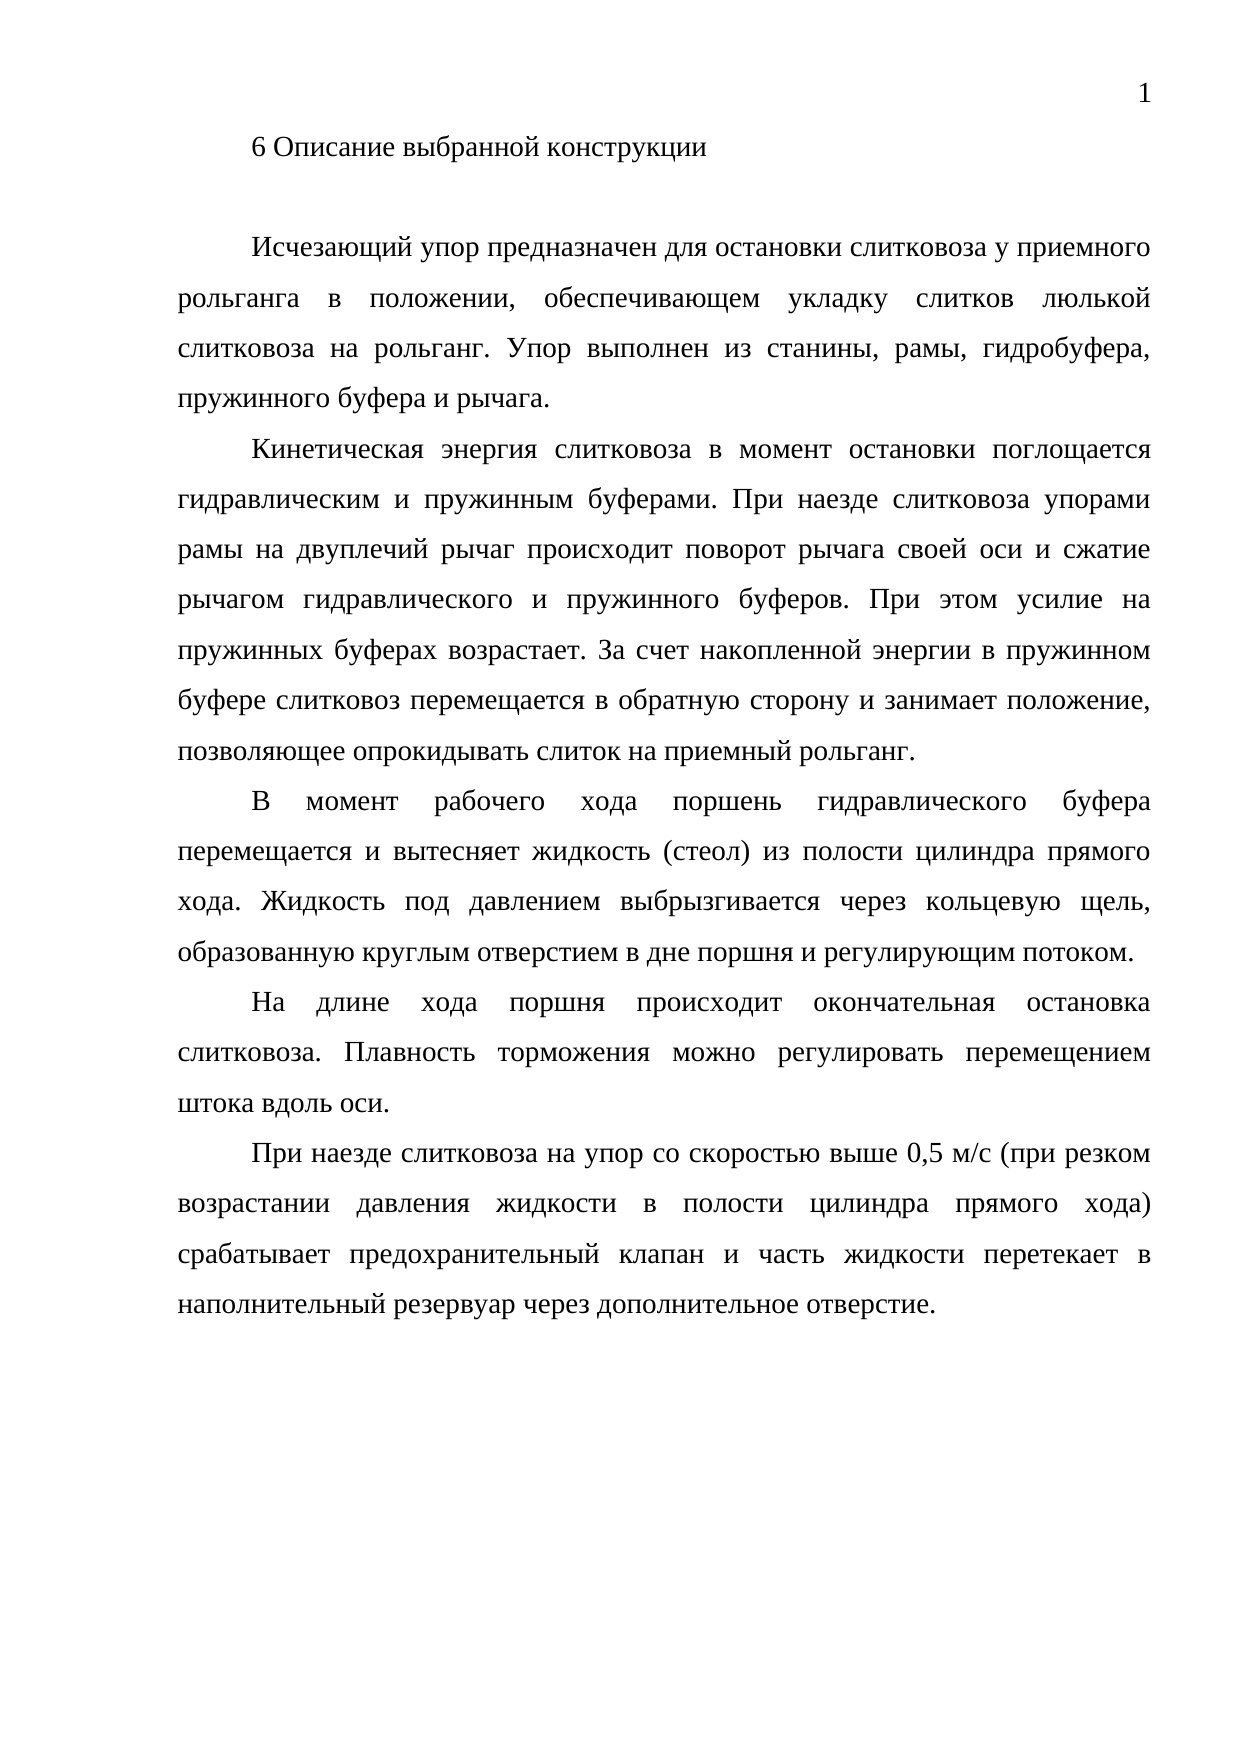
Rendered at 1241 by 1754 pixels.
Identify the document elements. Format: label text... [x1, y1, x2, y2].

text 6 Описание выбранной конструкции [177, 129, 1152, 162]
text На длине хода поршня происходит окончательная остановка слитковоза. Плавность торможения можно регулировать перемещением штока вдоль оси. [177, 984, 1152, 1118]
text Исчезающий упор предназначен для остановки слитковоза у приемного рольганга в положении, обеспечивающем укладку слитков люлькой слитковоза на рольганг. Упор выполнен из станины, рамы, гидробуфера, пружинного буфера и рычага. [177, 229, 1152, 414]
text В момент рабочего хода поршень гидравлического буфера перемещается и вытесняет жидкость (стеол) из полости цилиндра прямого хода. Жидкость под давлением выбрызгивается через кольцевую щель, образованную круглым отверстием в дне поршня и регулирующим потоком. [177, 783, 1152, 967]
text Кинетическая энергия слитковоза в момент остановки поглощается гидравлическим и пружинным буферами. При наезде слитковоза упорами рамы на двуплечий рычаг происходит поворот рычага своей оси и сжатие рычагом гидравлического и пружинного буферов. При этом усилие на пружинных буферах возрастает. За счет накопленной энергии в пружинном буфере слитковоз перемещается в обратную сторону и занимает положение, позволяющее опрокидывать слиток на приемный рольганг. [177, 431, 1152, 766]
text При наезде слитковоза на упор со скоростью выше 0,5 м/с (при резком возрастании давления жидкости в полости цилиндра прямого хода) срабатывает предохранительный клапан и часть жидкости перетекает в наполнительный резервуар через дополнительное отверстие. [177, 1135, 1152, 1319]
